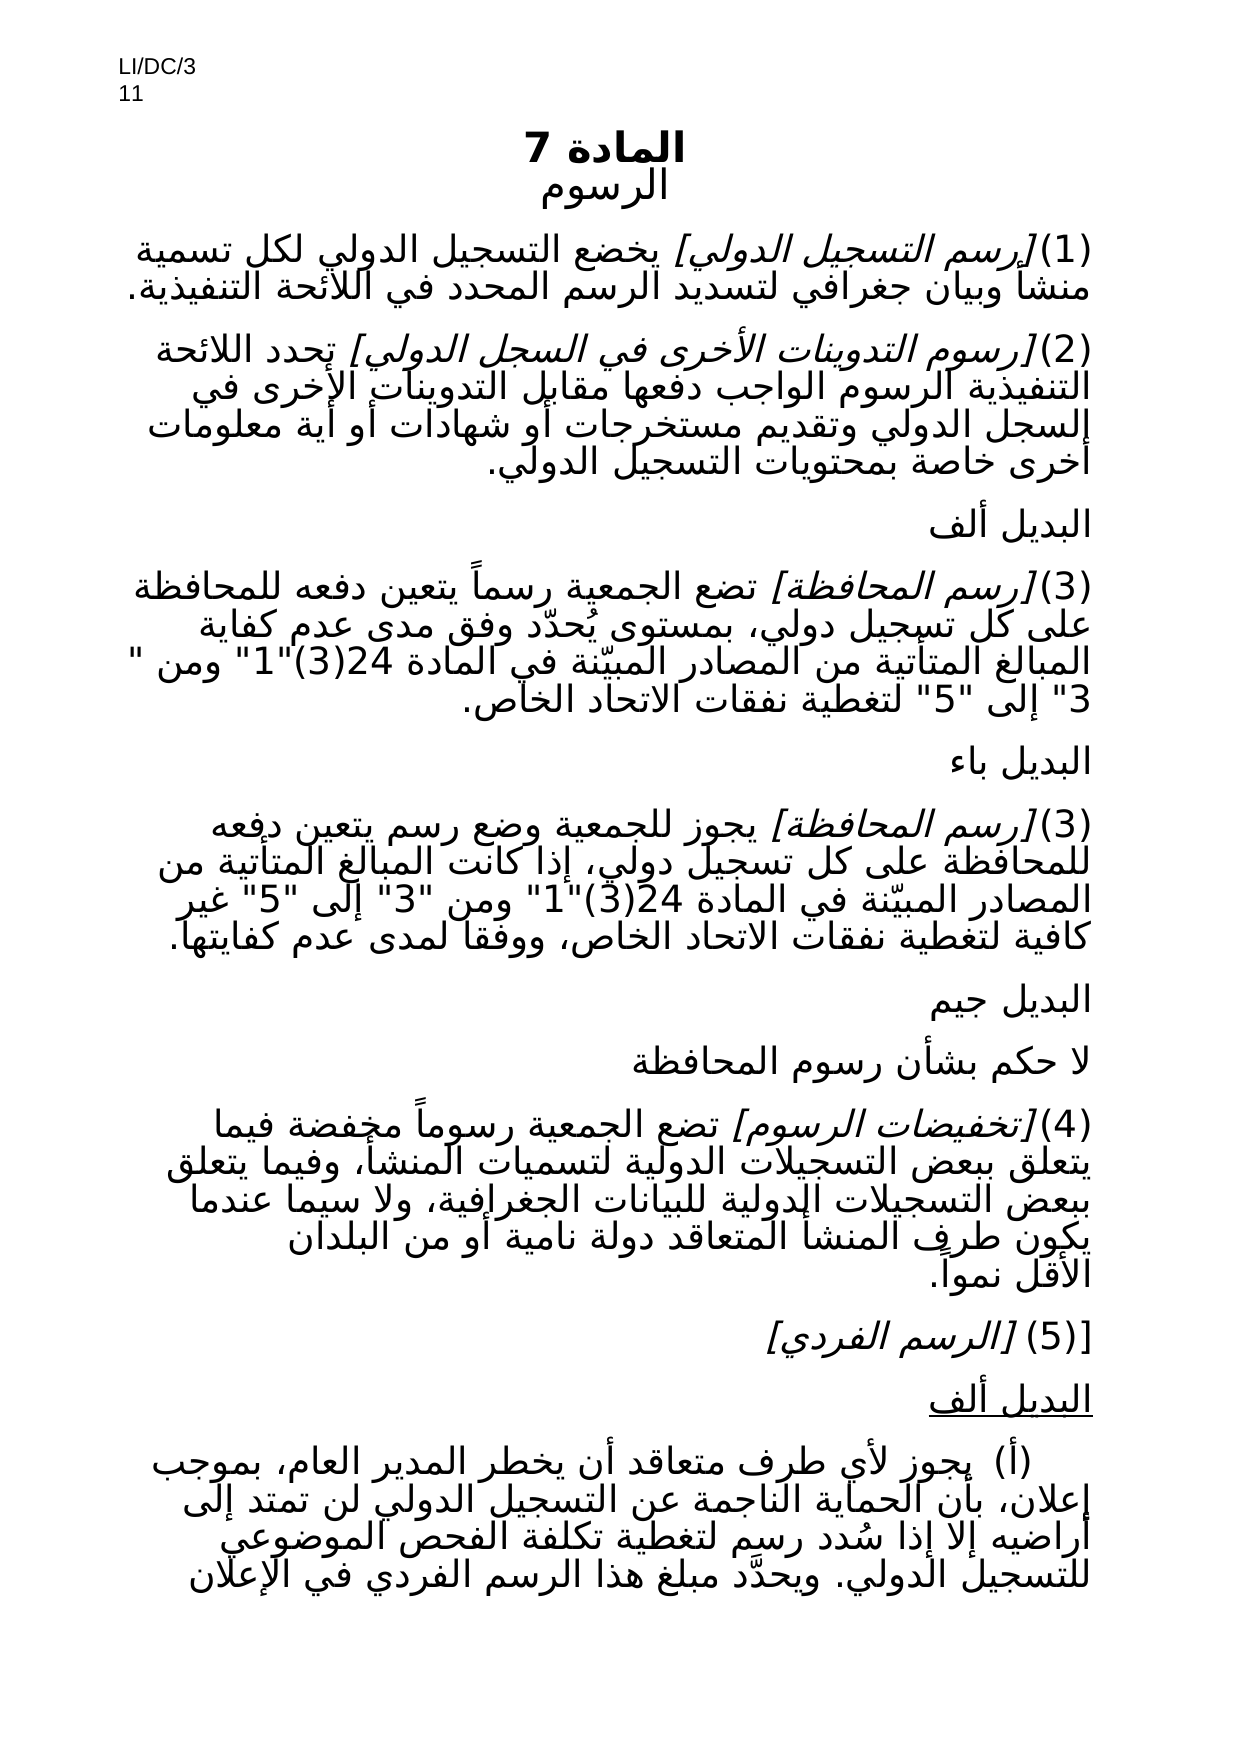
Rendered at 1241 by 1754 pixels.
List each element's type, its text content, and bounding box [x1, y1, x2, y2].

text الرسوم [118, 170, 650, 207]
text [118, 1445, 1092, 1595]
text البديل ألف [118, 507, 1092, 545]
text (1) [رسم التسجيل الدولي] يخضع التسجيل الدولي لكل تسمية منشأ وبيان جغرافي لتسديد الرسم المحدد في اللائحة التنفيذية. [118, 232, 1092, 307]
text البديل باء [118, 745, 1092, 782]
text البديل جيم [118, 982, 1092, 1020]
text الرسوم [633, 170, 1092, 207]
text (4) [تخفيضات الرسوم] تضع الجمعية رسوماً مخفضة فيما يتعلق ببعض التسجيلات الدولية لتسميات المنشأ، وفيما يتعلق ببعض التسجيلات الدولية للبيانات الجغرافية، ولا سيما عندما يكون طرف المنشأ المتعاقد دولة نامية أو من البلدان الأقل نمواً. [118, 1107, 1092, 1295]
text المادة 7 [118, 132, 1092, 170]
text لا حكم بشأن رسوم المحافظة [118, 1045, 1092, 1082]
text (3) [رسم المحافظة] يجوز للجمعية وضع رسم يتعين دفعه للمحافظة على كل تسجيل دولي، إذا كانت المبالغ المتأتية من المصادر المبيّنة في المادة 24(3)"1" ومن "3" إلى "5" غير كافية لتغطية نفقات الاتحاد الخاص، ووفقا لمدى عدم كفايتها. [118, 807, 1092, 957]
text (2) [رسوم التدوينات الأخرى في السجل الدولي] تحدد اللائحة التنفيذية الرسوم الواجب دفعها مقابل التدوينات الأخرى في السجل الدولي وتقديم مستخرجات أو شهادات أو أية معلومات أخرى خاصة بمحتويات التسجيل الدولي. [118, 332, 1092, 482]
text [(5) [الرسم الفردي] [118, 1320, 1092, 1357]
text (3) [رسم المحافظة] تضع الجمعية رسماً يتعين دفعه للمحافظة على كل تسجيل دولي، بمستوى يُحدّد وفق مدى عدم كفاية المبالغ المتأتية من المصادر المبيّنة في المادة 24(3)"1" ومن "3" إلى "5" لتغطية نفقات الاتحاد الخاص. [118, 570, 1092, 720]
text البديل ألف [118, 1382, 1092, 1420]
